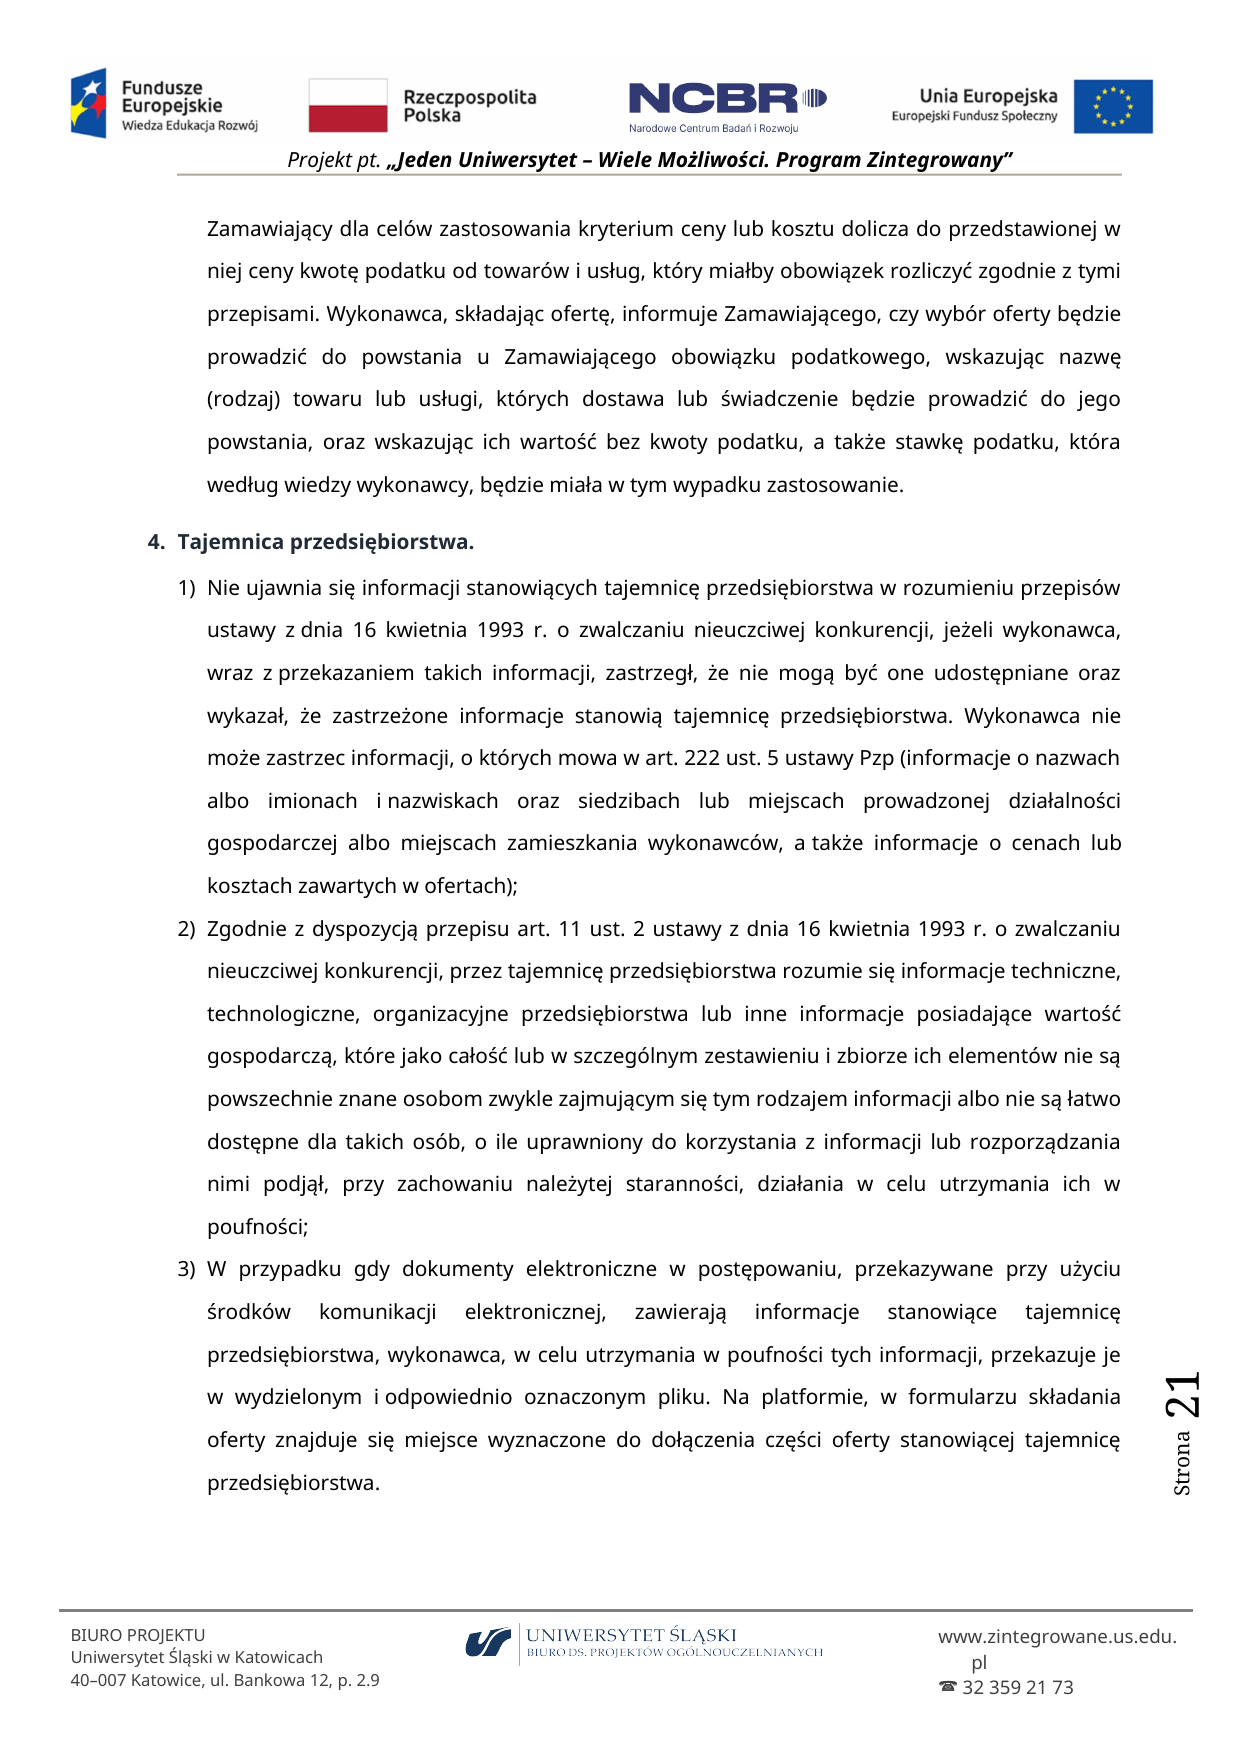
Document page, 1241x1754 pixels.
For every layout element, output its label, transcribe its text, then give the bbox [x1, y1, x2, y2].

subtitle Nie ujawnia się informacji stanowiących tajemnicę przedsiębiorstwa w rozumieniu przepisów ustawy z dnia 16 kwietnia 1993 r. o zwalczaniu nieuczciwej konkurencji, jeżeli wykonawca, wraz z przekazaniem takich informacji, zastrzegł, że nie mogą być one udostępniane oraz wykazał, że zastrzeżone informacje stanowią tajemnicę przedsiębiorstwa. Wykonawca nie może zastrzec informacji, o których mowa w art. 222 ust. 5 ustawy Pzp (informacje o nazwach albo imionach i nazwiskach oraz siedzibach lub miejscach prowadzonej działalności gospodarczej albo miejscach zamieszkania wykonawców, a także informacje o cenach lub kosztach zawartych w ofertach); [177, 573, 1122, 899]
picture [59, 58, 1158, 146]
subtitle Tajemnica przedsiębiorstwa. [148, 527, 1122, 555]
subtitle Zgodnie z dyspozycją przepisu art. 11 ust. 2 ustawy z dnia 16 kwietnia 1993 r. o zwalczaniu nieuczciwej konkurencji, przez tajemnicę przedsiębiorstwa rozumie się informacje techniczne, technologiczne, organizacyjne przedsiębiorstwa lub inne informacje posiadające wartość gospodarczą, które jako całość lub w szczególnym zestawieniu i zbiorze ich elementów nie są powszechnie znane osobom zwykle zajmującym się tym rodzajem informacji albo nie są łatwo dostępne dla takich osób, o ile uprawniony do korzystania z informacji lub rozporządzania nimi podjął, przy zachowaniu należytej staranności, działania w celu utrzymania ich w poufności; [177, 914, 1122, 1240]
picture [465, 1623, 823, 1666]
subtitle W przypadku gdy dokumenty elektroniczne w postępowaniu, przekazywane przy użyciu środków komunikacji elektronicznej, zawierają informacje stanowiące tajemnicę przedsiębiorstwa, wykonawca, w celu utrzymania w poufności tych informacji, przekazuje je w wydzielonym i odpowiednio oznaczonym pliku. Na platformie, w formularzu składania oferty znajduje się miejsce wyznaczone do dołączenia części oferty stanowiącej tajemnicę przedsiębiorstwa. [177, 1254, 1122, 1496]
